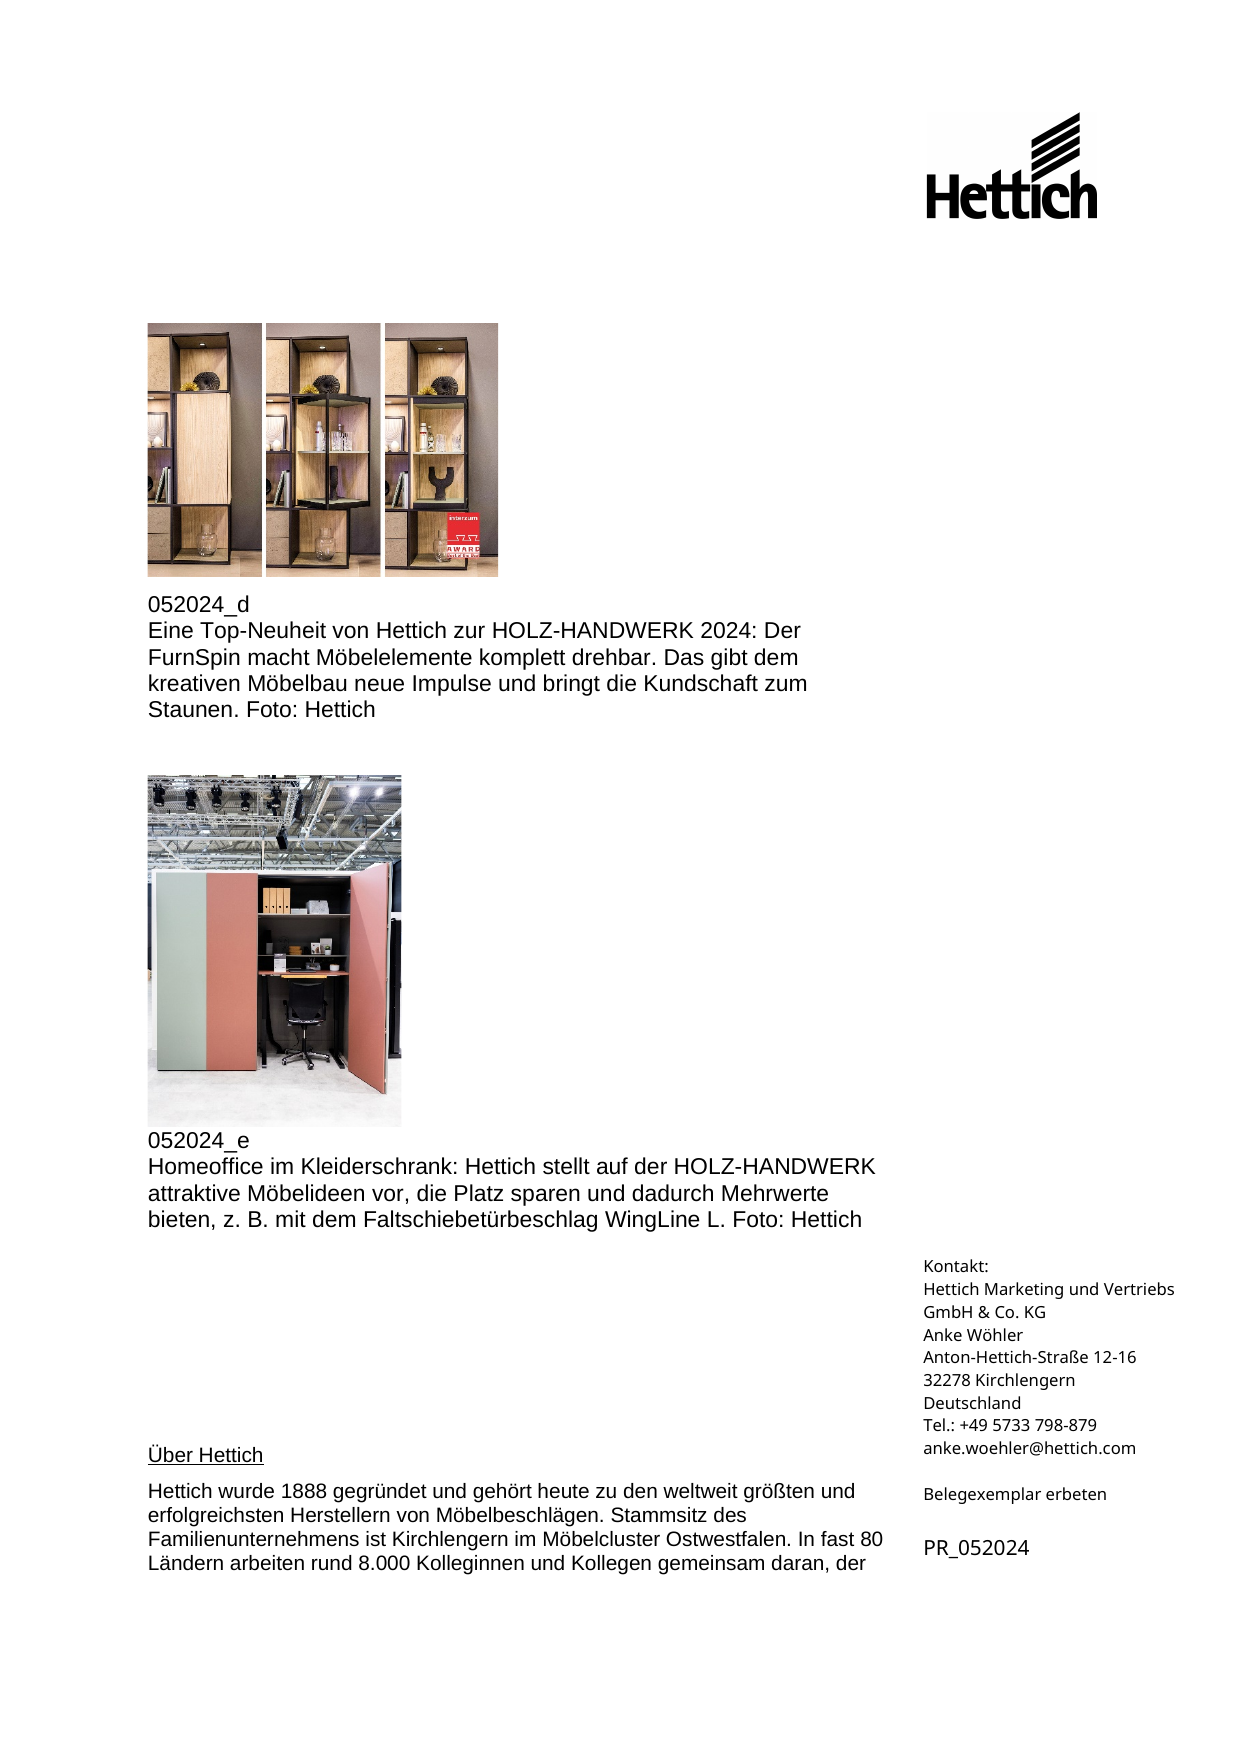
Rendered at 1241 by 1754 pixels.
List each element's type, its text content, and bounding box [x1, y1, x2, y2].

text Eine Top-Neuheit von Hettich zur HOLZ-HANDWERK 2024: Der FurnSpin macht Möbelelemente komplett drehbar. Das gibt dem kreativen Möbelbau neue Impulse und bringt die Kundschaft zum Staunen. Foto: Hettich [148, 617, 886, 722]
picture [147, 775, 402, 1127]
picture [926, 112, 1097, 219]
text Über Hettich [148, 1443, 886, 1467]
text Homeoffice im Kleiderschrank: Hettich stellt auf der HOLZ-HANDWERK attraktive Möbelideen vor, die Platz sparen und dadurch Mehrwerte bieten, z. B. mit dem Faltschiebetürbeschlag WingLine L. Foto: Hettich [148, 1153, 886, 1232]
text 052024_e [148, 1127, 886, 1153]
text 052024_d [148, 591, 886, 617]
picture [147, 323, 499, 577]
